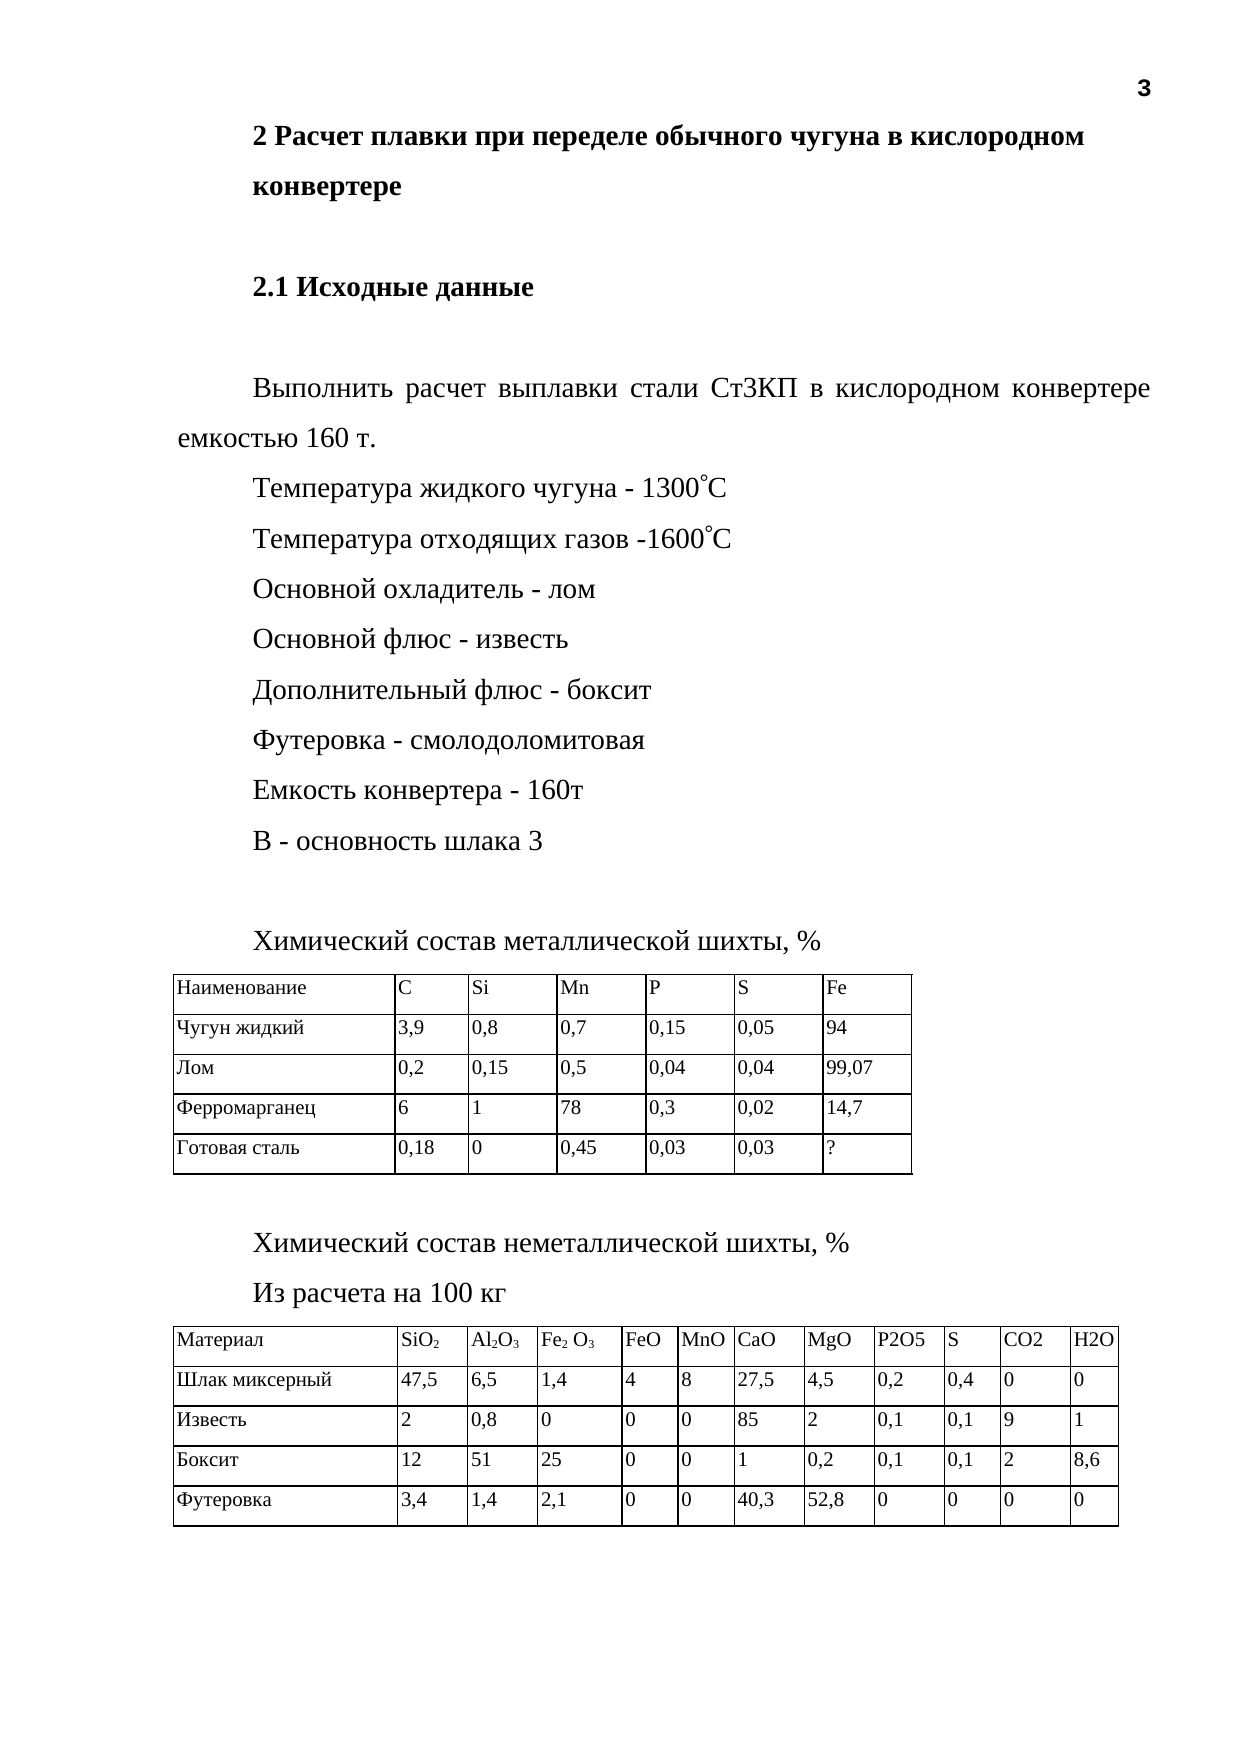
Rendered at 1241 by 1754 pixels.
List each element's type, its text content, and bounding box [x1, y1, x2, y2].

table_cell 0,2 [396, 1055, 468, 1093]
table_cell 0 [1071, 1487, 1118, 1525]
text Химический состав неметаллической шихты, % [177, 1225, 1152, 1258]
text Температура отходящих газов -1600C [177, 521, 1152, 554]
table_cell 0,1 [945, 1407, 1000, 1445]
table_header CO2 [1001, 1327, 1070, 1366]
text Химический состав металлической шихты, % [177, 923, 1152, 957]
table_cell 0 [679, 1487, 734, 1525]
table_cell Готовая сталь [174, 1135, 394, 1173]
table_cell 0 [469, 1135, 556, 1173]
text Дополнительный флюс - боксит [177, 672, 1152, 705]
text Выполнить расчет выплавки стали Ст3КП в кислородном конвертере емкостью 160 т. [177, 370, 1152, 453]
table_cell 0,05 [735, 1015, 822, 1053]
table_header S [735, 975, 822, 1013]
table_cell 0,2 [805, 1447, 874, 1485]
table_cell 2 [1001, 1447, 1070, 1485]
table_cell 0 [623, 1487, 677, 1525]
table_cell 0,04 [647, 1055, 734, 1093]
table_header Наименование [174, 975, 394, 1013]
table_cell 0,15 [647, 1015, 734, 1053]
table_header Si [469, 975, 556, 1013]
table_cell 0,5 [558, 1055, 645, 1093]
table_cell 0,2 [875, 1367, 944, 1405]
table_header Fe2 O3 [538, 1327, 621, 1366]
table_cell 0 [623, 1407, 677, 1445]
table_cell 0,45 [558, 1135, 645, 1173]
table_cell Известь [174, 1407, 397, 1445]
table_cell 0 [538, 1407, 621, 1445]
table_header P [647, 975, 734, 1013]
table_cell 99,07 [824, 1055, 911, 1093]
table_cell 12 [398, 1447, 467, 1485]
table_header С [396, 975, 468, 1013]
subtitle конвертере [177, 168, 1152, 202]
table_cell 94 [824, 1015, 911, 1053]
text Температура жидкого чугуна - 1300С [177, 470, 1152, 504]
table_cell Лом [174, 1055, 394, 1093]
table_cell 8 [679, 1367, 734, 1405]
table_header SiO2 [398, 1327, 467, 1366]
table_cell 78 [558, 1095, 645, 1133]
table_header Fe [824, 975, 911, 1013]
table_cell 2,1 [538, 1487, 621, 1525]
table_cell 0,04 [735, 1055, 822, 1093]
table_cell 47,5 [398, 1367, 467, 1405]
text Основной охладитель - лом [177, 571, 1152, 605]
table_cell 25 [538, 1447, 621, 1485]
table_cell Ферромарганец [174, 1095, 394, 1133]
table_cell 4 [623, 1367, 677, 1405]
table_cell 1 [469, 1095, 556, 1133]
table_cell 0 [679, 1447, 734, 1485]
table_cell 1,4 [468, 1487, 537, 1525]
table_cell 0 [945, 1487, 1000, 1525]
table_cell 52,8 [805, 1487, 874, 1525]
table_cell 1,4 [538, 1367, 621, 1405]
text Основной флюс - известь [177, 621, 1152, 655]
text В - основность шлака 3 [177, 823, 1152, 856]
table_cell 0,7 [558, 1015, 645, 1053]
table_cell 0,1 [875, 1407, 944, 1445]
table_cell 0,02 [735, 1095, 822, 1133]
table_header MnO [679, 1327, 734, 1366]
table_cell 8,6 [1071, 1447, 1118, 1485]
table_header CaO [735, 1327, 804, 1366]
table_header Материал [174, 1327, 397, 1366]
table_cell 0 [1001, 1367, 1070, 1405]
table_cell 0,1 [945, 1447, 1000, 1485]
table_cell 51 [468, 1447, 537, 1485]
text 2.1 Исходные данные [177, 269, 1152, 303]
table_cell ? [824, 1135, 911, 1173]
table_cell Шлак миксерный [174, 1367, 397, 1405]
table_cell Боксит [174, 1447, 397, 1485]
table_cell 6,5 [468, 1367, 537, 1405]
table_header S [945, 1327, 1000, 1366]
table_cell 0,15 [469, 1055, 556, 1093]
table_cell 0 [623, 1447, 677, 1485]
text Футеровка - смолодоломитовая [177, 722, 1152, 756]
subtitle 2 Расчет плавки при переделе обычного чугуна в кислородном [177, 118, 1152, 152]
table_cell 0,03 [735, 1135, 822, 1173]
table_cell 85 [735, 1407, 804, 1445]
table_header P2O5 [875, 1327, 944, 1366]
table_cell 1 [1071, 1407, 1118, 1445]
table_cell Чугун жидкий [174, 1015, 394, 1053]
table_cell 0,8 [469, 1015, 556, 1053]
table_cell 0 [1071, 1367, 1118, 1405]
table_cell 0,8 [468, 1407, 537, 1445]
text Из расчета на 100 кг [177, 1275, 1152, 1309]
table_cell 0,1 [875, 1447, 944, 1485]
text Емкость конвертера - 160т [177, 772, 1152, 806]
table_cell 3,9 [396, 1015, 468, 1053]
table_cell 4,5 [805, 1367, 874, 1405]
table_cell 14,7 [824, 1095, 911, 1133]
table_cell 0,18 [396, 1135, 468, 1173]
table_cell 9 [1001, 1407, 1070, 1445]
table_header Mn [558, 975, 645, 1013]
table_cell 2 [398, 1407, 467, 1445]
table_header H2O [1071, 1327, 1118, 1366]
table_cell 0 [679, 1407, 734, 1445]
table_cell 40,3 [735, 1487, 804, 1525]
table_cell 0 [875, 1487, 944, 1525]
table_cell 3,4 [398, 1487, 467, 1525]
table_cell 0,3 [647, 1095, 734, 1133]
table_header Al2O3 [468, 1327, 537, 1366]
table_header FeO [623, 1327, 677, 1366]
table_cell 0 [1001, 1487, 1070, 1525]
table_cell 2 [805, 1407, 874, 1445]
table_cell 0,03 [647, 1135, 734, 1173]
table_cell 27,5 [735, 1367, 804, 1405]
table_cell 1 [735, 1447, 804, 1485]
table_cell 0,4 [945, 1367, 1000, 1405]
table_cell Футеровка [174, 1487, 397, 1525]
table_header MgO [805, 1327, 874, 1366]
table_cell 6 [396, 1095, 468, 1133]
